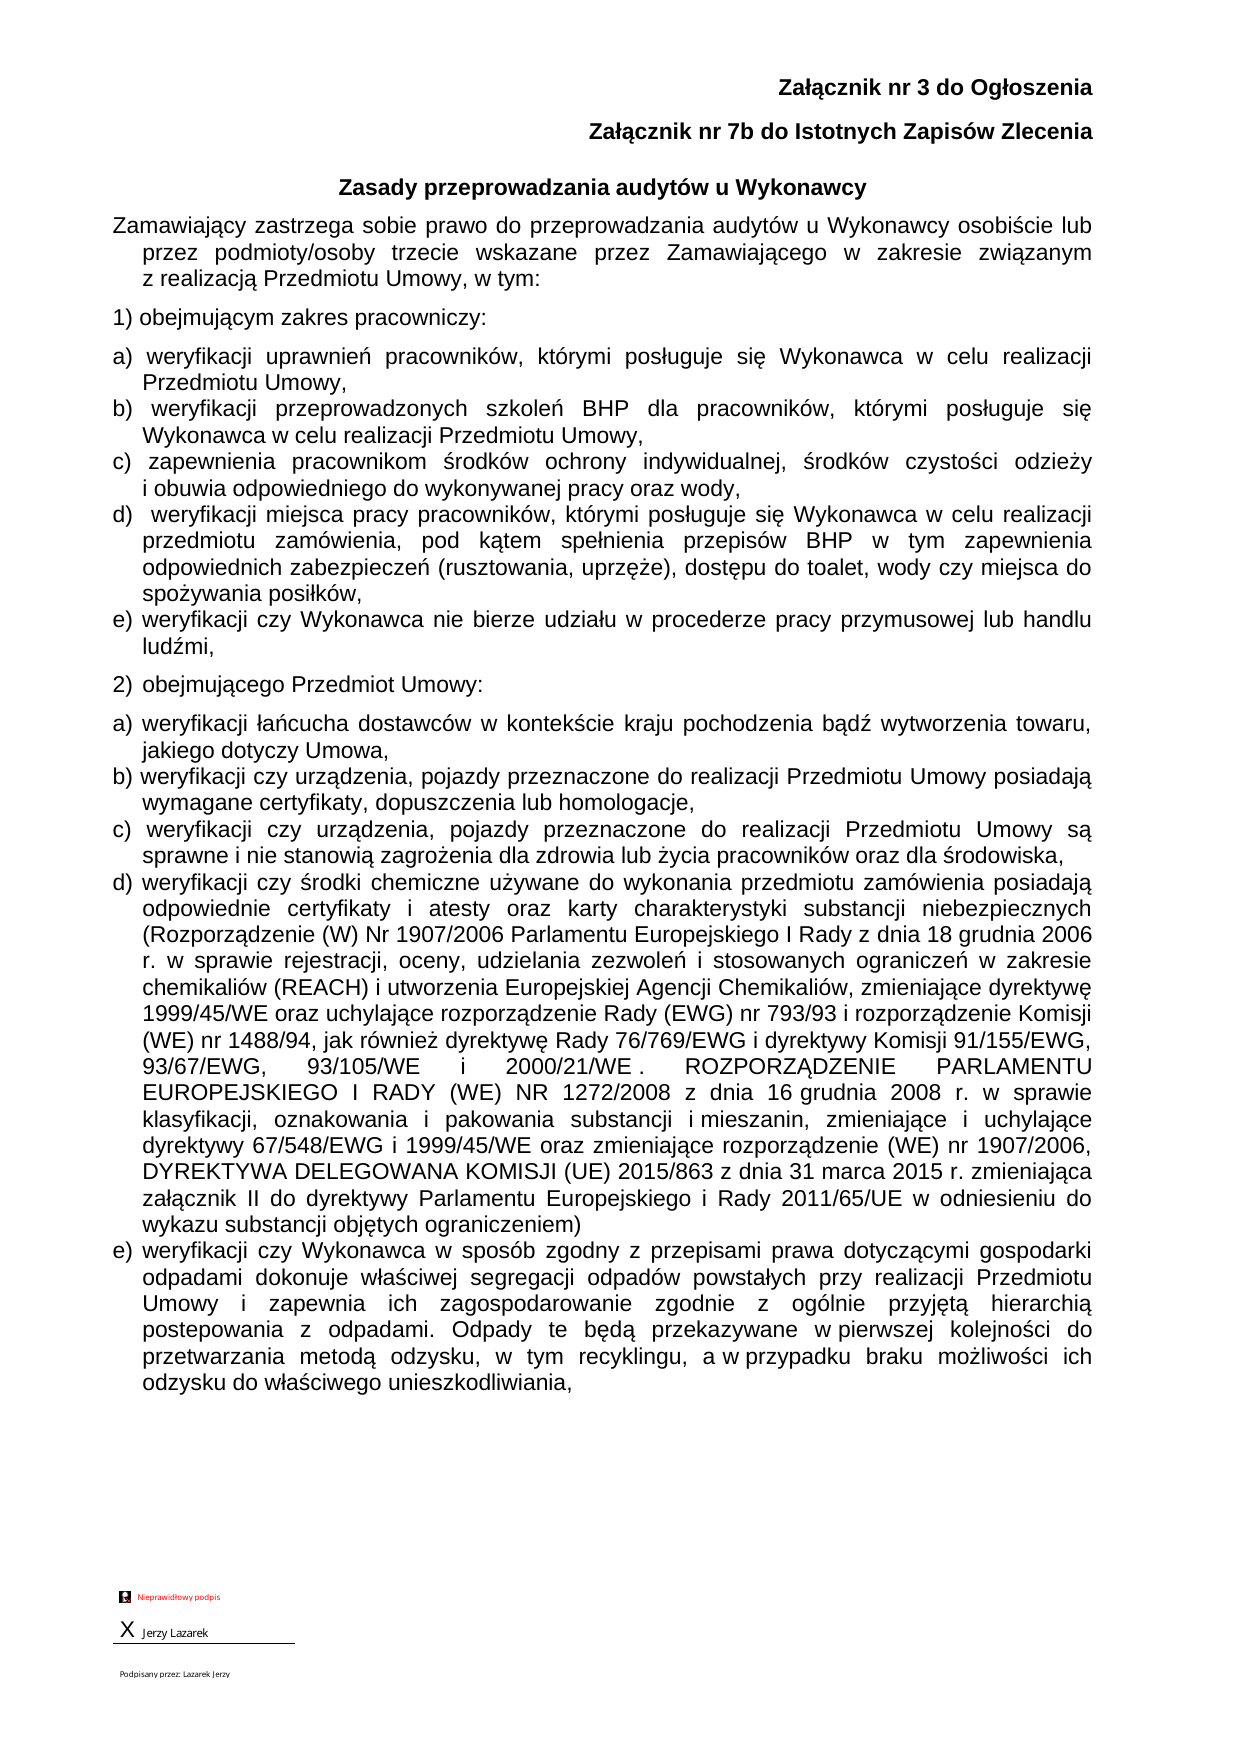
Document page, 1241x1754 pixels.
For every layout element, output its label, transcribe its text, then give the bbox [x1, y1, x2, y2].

text e) weryfikacji czy Wykonawca nie bierze udziału w procederze pracy przymusowej lub handlu ludźmi, [112, 606, 1093, 659]
text d) weryfikacji czy środki chemiczne używane do wykonania przedmiotu zamówienia posiadają odpowiednie certyfikaty i atesty oraz karty charakterystyki substancji niebezpiecznych (Rozporządzenie (W) Nr 1907/2006 Parlamentu Europejskiego I Rady z dnia 18 grudnia 2006 r. w sprawie rejestracji, oceny, udzielania zezwoleń i stosowanych ograniczeń w zakresie chemikaliów (REACH) i utworzenia Europejskiej Agencji Chemikaliów, zmieniające dyrektywę 1999/45/WE oraz uchylające rozporządzenie Rady (EWG) nr 793/93 i rozporządzenie Komisji (WE) nr 1488/94, jak również dyrektywę Rady 76/769/EWG i dyrektywy Komisji 91/155/EWG, 93/67/EWG, 93/105/WE i 2000/21/WE . ROZPORZĄDZENIE PARLAMENTU EUROPEJSKIEGO I RADY (WE) NR 1272/2008 z dnia 16 grudnia 2008 r. w sprawie klasyfikacji, oznakowania i pakowania substancji i mieszanin, zmieniające i uchylające dyrektywy 67/548/EWG i 1999/45/WE oraz zmieniające rozporządzenie (WE) nr 1907/2006, DYREKTYWA DELEGOWANA KOMISJI (UE) 2015/863 z dnia 31 marca 2015 r. zmieniająca załącznik II do dyrektywy Parlamentu Europejskiego i Rady 2011/65/UE w odniesieniu do wykazu substancji objętych ograniczeniem) [112, 868, 1093, 1237]
text Załącznik nr 7b do Istotnych Zapisów Zlecenia [112, 118, 1093, 144]
text b) weryfikacji przeprowadzonych szkoleń BHP dla pracowników, którymi posługuje się Wykonawca w celu realizacji Przedmiotu Umowy, [112, 395, 1093, 448]
text a) weryfikacji łańcucha dostawców w kontekście kraju pochodzenia bądź wytworzenia towaru, jakiego dotyczy Umowa, [112, 710, 1093, 763]
text 2) obejmującego Przedmiot Umowy: [112, 671, 1093, 698]
text e) weryfikacji czy Wykonawca w sposób zgodny z przepisami prawa dotyczącymi gospodarki odpadami dokonuje właściwej segregacji odpadów powstałych przy realizacji Przedmiotu Umowy i zapewnia ich zagospodarowanie zgodnie z ogólnie przyjętą hierarchią postepowania z odpadami. Odpady te będą przekazywane w pierwszej kolejności do przetwarzania metodą odzysku, w tym recyklingu, a w przypadku braku możliwości ich odzysku do właściwego unieszkodliwiania, [112, 1237, 1093, 1396]
text 1) obejmującym zakres pracowniczy: [112, 304, 1093, 330]
text Zamawiający zastrzega sobie prawo do przeprowadzania audytów u Wykonawcy osobiście lub przez podmioty/osoby trzecie wskazane przez Zamawiającego w zakresie związanym z realizacją Przedmiotu Umowy, w tym: [112, 212, 1093, 291]
text c) weryfikacji czy urządzenia, pojazdy przeznaczone do realizacji Przedmiotu Umowy są sprawne i nie stanowią zagrożenia dla zdrowia lub życia pracowników oraz dla środowiska, [112, 816, 1093, 868]
text b) weryfikacji czy urządzenia, pojazdy przeznaczone do realizacji Przedmiotu Umowy posiadają wymagane certyfikaty, dopuszczenia lub homologacje, [112, 763, 1093, 816]
text c) zapewnienia pracownikom środków ochrony indywidualnej, środków czystości odzieży i obuwia odpowiedniego do wykonywanej pracy oraz wody, [112, 448, 1093, 501]
text a) weryfikacji uprawnień pracowników, którymi posługuje się Wykonawca w celu realizacji Przedmiotu Umowy, [112, 343, 1093, 395]
text d) weryfikacji miejsca pracy pracowników, którymi posługuje się Wykonawca w celu realizacji przedmiotu zamówienia, pod kątem spełnienia przepisów BHP w tym zapewnienia odpowiednich zabezpieczeń (rusztowania, uprzęże), dostępu do toalet, wody czy miejsca do spożywania posiłków, [112, 501, 1093, 606]
text Zasady przeprowadzania audytów u Wykonawcy [112, 173, 1093, 200]
